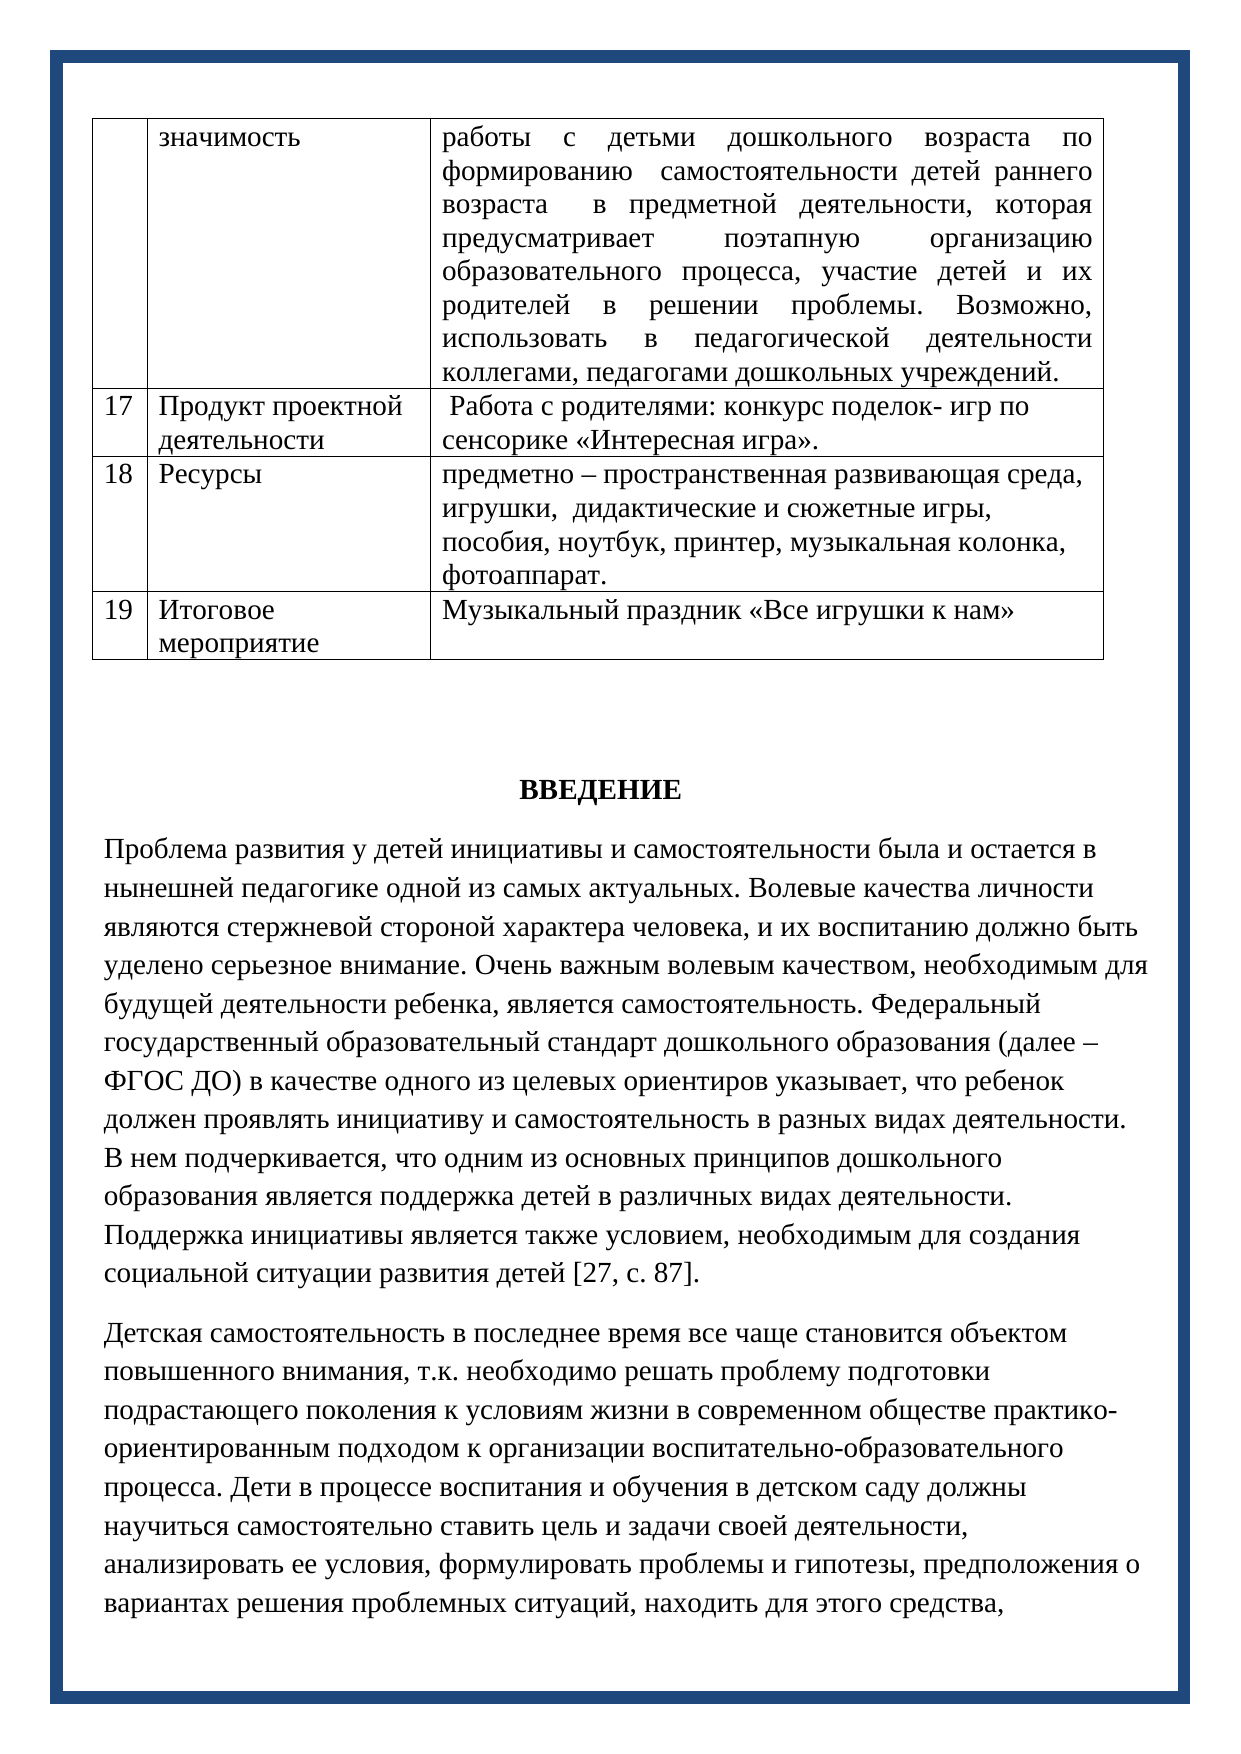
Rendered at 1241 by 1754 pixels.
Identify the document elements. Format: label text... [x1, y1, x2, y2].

table_cell предметно – пространственная развивающая среда, игрушки, дидактические и сюжетные игры, пособия, ноутбук, принтер, музыкальная колонка, фотоаппарат. [431, 457, 1103, 591]
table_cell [431, 119, 1103, 387]
table_cell Музыкальный праздник «Все игрушки к нам» [431, 592, 1103, 659]
table_cell Работа с родителями: конкурс поделок- игр по сенсорике «Интересная игра». [431, 389, 1103, 456]
table_cell 17 [93, 389, 147, 456]
text ВВЕДЕНИЕ [103, 772, 1152, 806]
table_cell Продукт проектной деятельности [148, 389, 430, 456]
table_cell 19 [93, 592, 147, 659]
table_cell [148, 119, 430, 387]
text Проблема развития у детей инициативы и самостоятельности была и остается в нынешней педагогике одной из самых актуальных. Волевые качества личности являются стержневой стороной характера человека, и их воспитанию должно быть уделено серьезное внимание. Очень важным волевым качеством, необходимым для будущей деятельности ребенка, является самостоятельность. Федеральный государственный образовательный стандарт дошкольного образования (далее – ФГОС ДО) в качестве одного из целевых ориентиров указывает, что ребенок должен проявлять инициативу и самостоятельность в разных видах деятельности. В нем подчеркивается, что одним из основных принципов дошкольного образования является поддержка детей в различных видах деятельности. Поддержка инициативы является также условием, необходимым для создания социальной ситуации развития детей [27, с. 87]. [103, 832, 1152, 1289]
table_cell Ресурсы [148, 457, 430, 591]
table_cell 16 [93, 119, 147, 387]
table_cell 18 [93, 457, 147, 591]
table_cell Итоговое мероприятие [148, 592, 430, 659]
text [103, 1315, 1152, 1618]
